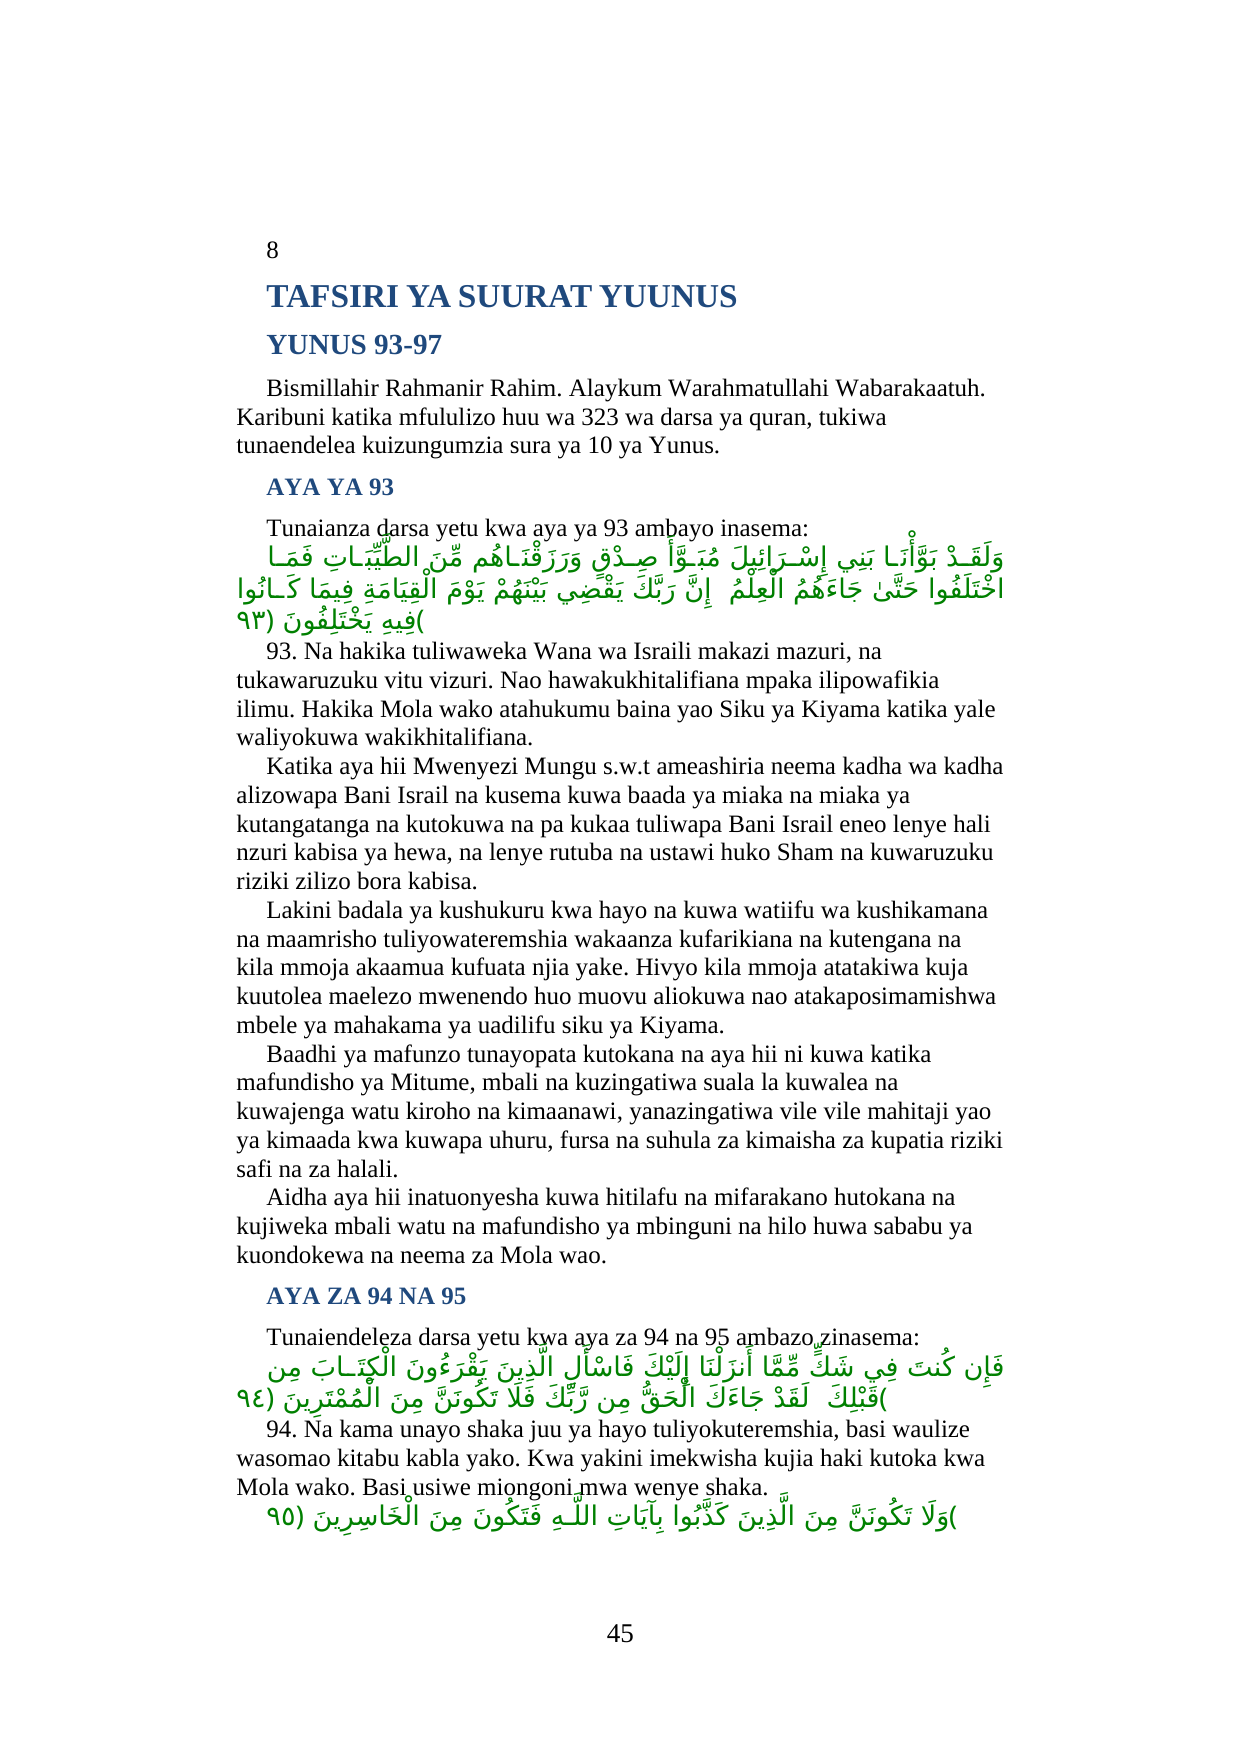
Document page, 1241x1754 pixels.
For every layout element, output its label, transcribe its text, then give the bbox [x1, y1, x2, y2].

text وَلَقَدْ بَوَّأْنَا بَنِي إِسْرَائِيلَ مُبَوَّأَ صِدْقٍ وَرَزَقْنَاهُم مِّنَ الطَّيِّبَاتِ فَمَا اخْتَلَفُوا حَتَّىٰ جَاءَهُمُ الْعِلْمُ إِنَّ رَبَّكَ يَقْضِي بَيْنَهُمْ يَوْمَ الْقِيَامَةِ فِيمَا كَانُوا فِيهِ يَخْتَلِفُونَ ﴿٩٣﴾ [236, 542, 1004, 636]
text 93. Na hakika tuliwaweka Wana wa Israili makazi mazuri, na tukawaruzuku vitu vizuri. Nao hawakukhitalifiana mpaka ilipowafikia ilimu. Hakika Mola wako atahukumu baina yao Siku ya Kiyama katika yale waliyokuwa wakikhitalifiana. [236, 636, 1004, 751]
subtitle YUNUS 93-97 [236, 327, 1004, 360]
text Bismillahir Rahmanir Rahim. Alaykum Warahmatullahi Wabarakaatuh. Karibuni katika mfululizo huu wa 323 wa darsa ya quran, tukiwa tunaendelea kuizungumzia sura ya 10 ya Yunus. [236, 373, 1004, 459]
text Aidha aya hii inatuonyesha kuwa hitilafu na mifarakano hutokana na kujiweka mbali watu na mafundisho ya mbinguni na hilo huwa sababu ya kuondokewa na neema za Mola wao. [236, 1182, 1004, 1269]
subtitle TAFSIRI YA SUURAT YUUNUS [236, 276, 1004, 314]
text Katika aya hii Mwenyezi Mungu s.w.t ameashiria neema kadha wa kadha alizowapa Bani Israil na kusema kuwa baada ya miaka na miaka ya kutangatanga na kutokuwa na pa kukaa tuliwapa Bani Israil eneo lenye hali nzuri kabisa ya hewa, na lenye rutuba na ustawi huko Sham na kuwaruzuku riziki zilizo bora kabisa. [236, 751, 1004, 895]
text Baadhi ya mafunzo tunayopata kutokana na aya hii ni kuwa katika mafundisho ya Mitume, mbali na kuzingatiwa suala la kuwalea na kuwajenga watu kiroho na kimaanawi, yanazingatiwa vile vile mahitaji yao ya kimaada kwa kuwapa uhuru, fursa na suhula za kimaisha za kupatia riziki safi na za halali. [236, 1039, 1004, 1182]
text فَإِن كُنتَ فِي شَكٍّ مِّمَّا أَنزَلْنَا إِلَيْكَ فَاسْأَلِ الَّذِينَ يَقْرَءُونَ الْكِتَابَ مِن قَبْلِكَ لَقَدْ جَاءَكَ الْحَقُّ مِن رَّبِّكَ فَلَا تَكُونَنَّ مِنَ الْمُمْتَرِينَ ﴿٩٤﴾ [236, 1351, 1004, 1414]
text وَلَا تَكُونَنَّ مِنَ الَّذِينَ كَذَّبُوا بِآيَاتِ اللَّـهِ فَتَكُونَ مِنَ الْخَاسِرِينَ ﴿٩٥﴾ [236, 1501, 1004, 1532]
text Tunaiendeleza darsa yetu kwa aya za 94 na 95 ambazo zinasema: [236, 1322, 1004, 1351]
text Lakini badala ya kushukuru kwa hayo na kuwa watiifu wa kushikamana na maamrisho tuliyowateremshia wakaanza kufarikiana na kutengana na kila mmoja akaamua kufuata njia yake. Hivyo kila mmoja atatakiwa kuja kuutolea maelezo mwenendo huo muovu aliokuwa nao atakaposimamishwa mbele ya mahakama ya uadilifu siku ya Kiyama. [236, 895, 1004, 1039]
subtitle AYA YA 93 [236, 472, 1004, 500]
text Tunaianza darsa yetu kwa aya ya 93 ambayo inasema: [236, 513, 1004, 542]
text 94. Na kama unayo shaka juu ya hayo tuliyokuteremshia, basi waulize wasomao kitabu kabla yako. Kwa yakini imekwisha kujia haki kutoka kwa Mola wako. Basi usiwe miongoni mwa wenye shaka. [236, 1414, 1004, 1501]
subtitle AYA ZA 94 NA 95 [236, 1281, 1004, 1310]
text 8 [236, 235, 1004, 263]
